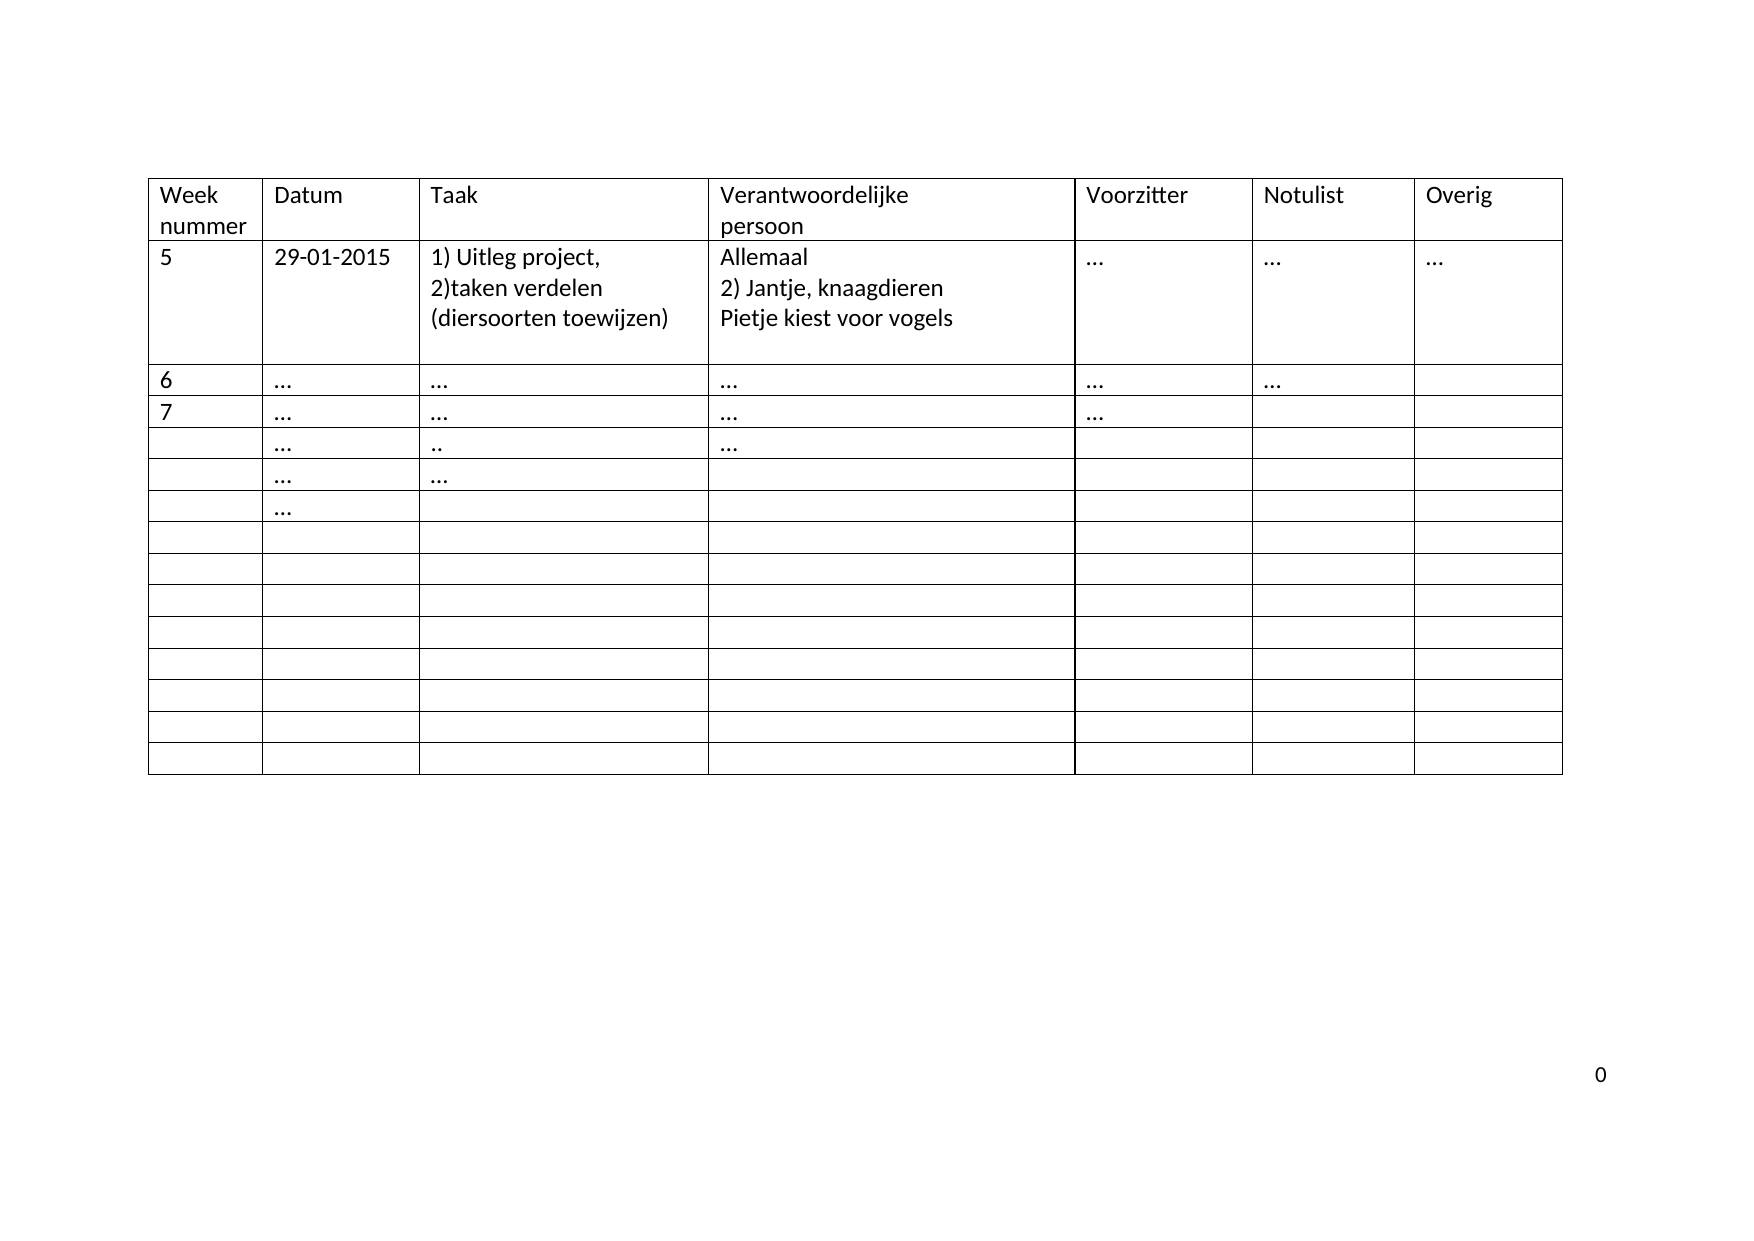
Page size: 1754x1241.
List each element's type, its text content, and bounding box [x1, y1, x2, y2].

table_header Verantwoordelijke persoon [709, 179, 1074, 240]
table_cell [263, 617, 419, 647]
table_cell … [1076, 396, 1252, 427]
table_cell [420, 649, 708, 679]
table_cell … [420, 365, 708, 395]
table_cell [1253, 649, 1414, 679]
table_cell [1076, 428, 1252, 458]
table_header Overig [1415, 179, 1562, 240]
table_cell [1253, 743, 1414, 774]
table_cell [1076, 743, 1252, 774]
table_cell … [1076, 241, 1252, 363]
table_cell Allemaal 2) Jantje, knaagdieren Pietje kiest voor vogels [709, 241, 1074, 363]
table_cell [263, 649, 419, 679]
table_cell [1076, 680, 1252, 711]
table_cell [1415, 459, 1562, 490]
table_cell [263, 680, 419, 711]
table_cell [149, 585, 262, 616]
table_cell … [1253, 365, 1414, 395]
table_cell [263, 522, 419, 553]
table_cell [149, 554, 262, 584]
table_cell [1415, 617, 1562, 647]
table_cell [1253, 712, 1414, 742]
table_cell … [263, 491, 419, 521]
table_cell 6 [149, 365, 262, 395]
table_cell [1076, 522, 1252, 553]
table_header Notulist [1253, 179, 1414, 240]
table_cell [149, 680, 262, 711]
table_header Datum [263, 179, 419, 240]
table_cell [1253, 585, 1414, 616]
table_cell [1253, 491, 1414, 521]
table_cell [149, 491, 262, 521]
table_cell [709, 554, 1074, 584]
table_cell [263, 554, 419, 584]
table_cell [709, 649, 1074, 679]
table_cell … [1253, 241, 1414, 363]
table_cell .. [420, 428, 708, 458]
table_cell [1415, 554, 1562, 584]
table_cell [420, 491, 708, 521]
table_cell [1415, 649, 1562, 679]
table_cell … [709, 428, 1074, 458]
table_cell [149, 522, 262, 553]
table_cell [1253, 617, 1414, 647]
table_cell [709, 522, 1074, 553]
table_cell [1253, 554, 1414, 584]
table_cell [1076, 491, 1252, 521]
table_cell [149, 617, 262, 647]
table_cell [1415, 585, 1562, 616]
table_cell 5 [149, 241, 262, 363]
table_cell [1415, 743, 1562, 774]
table_cell [1253, 522, 1414, 553]
table_cell [149, 459, 262, 490]
table_cell [1076, 459, 1252, 490]
table_cell [709, 585, 1074, 616]
table_cell [263, 585, 419, 616]
table_cell [420, 585, 708, 616]
table_cell [1415, 712, 1562, 742]
table_cell [709, 459, 1074, 490]
table_cell … [1076, 365, 1252, 395]
table_cell [420, 522, 708, 553]
table_cell [420, 554, 708, 584]
table_cell 1) Uitleg project, 2)taken verdelen (diersoorten toewijzen) [420, 241, 708, 363]
table_cell [149, 649, 262, 679]
table_cell [420, 712, 708, 742]
table_cell [1076, 712, 1252, 742]
table_cell [1415, 680, 1562, 711]
table_cell 7 [149, 396, 262, 427]
table_cell [1076, 554, 1252, 584]
table_cell … [709, 365, 1074, 395]
table_cell [149, 743, 262, 774]
table_cell [1253, 459, 1414, 490]
table_cell [263, 743, 419, 774]
table_cell [1415, 396, 1562, 427]
table_cell [1076, 617, 1252, 647]
table_cell [420, 617, 708, 647]
table_cell [709, 491, 1074, 521]
table_cell [1076, 585, 1252, 616]
table_cell 29-01-2015 [263, 241, 419, 363]
table_cell [1253, 428, 1414, 458]
table_cell [1415, 428, 1562, 458]
table_cell [149, 428, 262, 458]
table_header Voorzitter [1076, 179, 1252, 240]
table_cell [709, 617, 1074, 647]
table_cell … [263, 365, 419, 395]
table_cell … [709, 396, 1074, 427]
table_cell [709, 712, 1074, 742]
table_cell … [1415, 241, 1562, 363]
table_cell … [263, 428, 419, 458]
table_cell [1076, 649, 1252, 679]
table_cell … [420, 396, 708, 427]
table_header Taak [420, 179, 708, 240]
table_cell [420, 743, 708, 774]
table_cell [420, 680, 708, 711]
table_cell [709, 743, 1074, 774]
table_cell … [263, 459, 419, 490]
table_cell [149, 712, 262, 742]
table_cell … [263, 396, 419, 427]
table_header Week nummer [149, 179, 262, 240]
table_cell [263, 712, 419, 742]
table_cell [1253, 396, 1414, 427]
table_cell [1415, 522, 1562, 553]
table_cell [1253, 680, 1414, 711]
table_cell [1415, 491, 1562, 521]
table_cell [709, 680, 1074, 711]
table_cell [1415, 365, 1562, 395]
table_cell … [420, 459, 708, 490]
